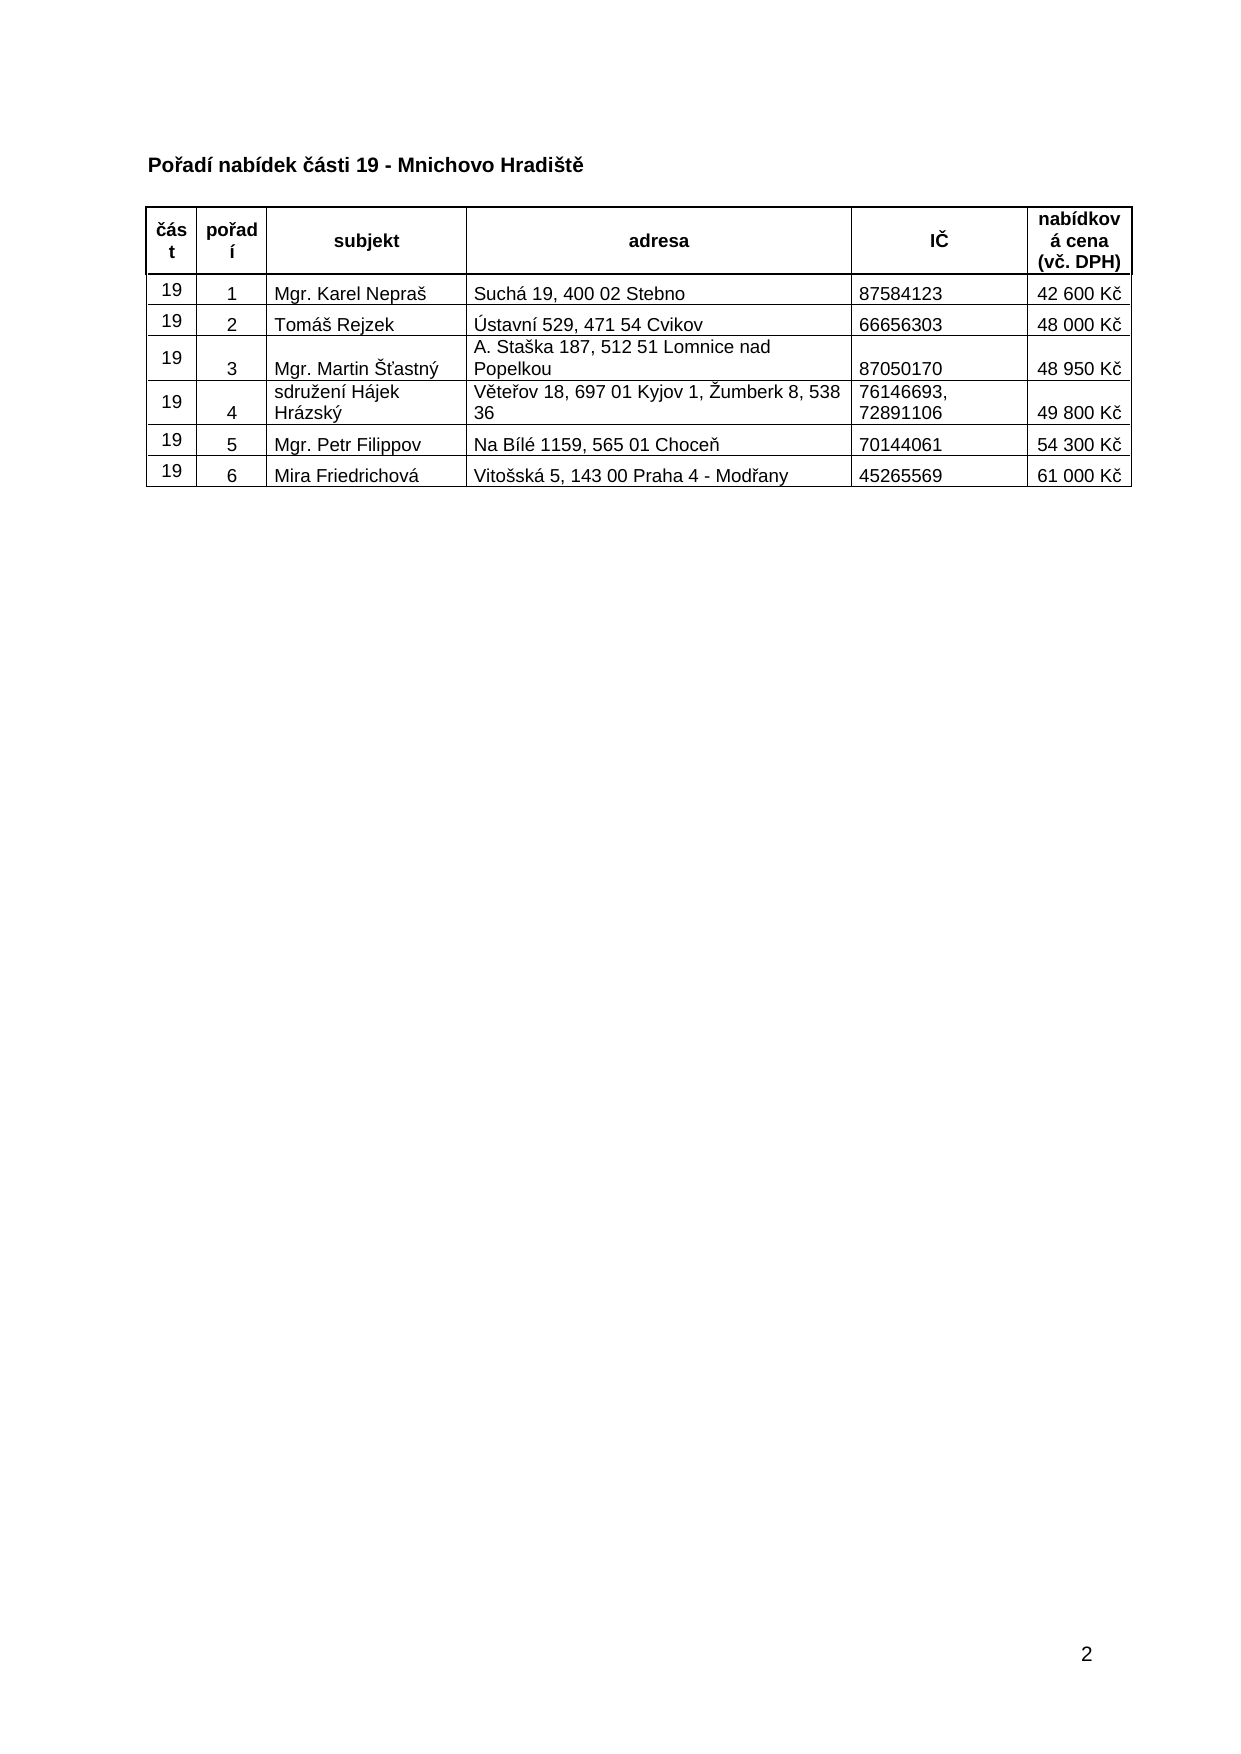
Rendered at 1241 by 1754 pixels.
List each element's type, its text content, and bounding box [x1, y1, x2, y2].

table_cell Věteřov 18, 697 01 Kyjov 1, Žumberk 8, 538 36 [467, 381, 851, 424]
table_cell 19 [147, 425, 196, 455]
table_cell 87584123 [852, 275, 1027, 304]
table_cell Mgr. Karel Nepraš [267, 275, 466, 304]
table_cell 76146693, 72891106 [852, 381, 1027, 424]
table_cell 5 [197, 425, 266, 455]
table_cell Tomáš Rejzek [267, 305, 466, 335]
table_cell 61 000 Kč [1028, 455, 1131, 486]
text Pořadí nabídek části 19 - Mnichovo Hradiště [148, 148, 1092, 177]
table_cell 19 [147, 456, 196, 486]
table_cell Na Bílé 1159, 565 01 Choceň [467, 425, 851, 455]
table_cell 19 [147, 274, 196, 304]
table_cell 87050170 [852, 336, 1027, 379]
table_cell A. Staška 187, 512 51 Lomnice nad Popelkou [467, 336, 851, 379]
table_header pořadí [197, 208, 266, 273]
table_header část [147, 208, 196, 273]
table_cell 42 600 Kč [1028, 273, 1131, 304]
table_cell 48 000 Kč [1028, 304, 1131, 335]
table_cell Mgr. Martin Šťastný [267, 336, 466, 379]
table_cell 19 [147, 336, 196, 379]
table_cell Vitošská 5, 143 00 Praha 4 - Modřany [467, 456, 851, 486]
table_cell Mira Friedrichová [267, 456, 466, 486]
table_cell 6 [197, 456, 266, 486]
table_cell 1 [197, 275, 266, 304]
table_cell 45265569 [852, 456, 1027, 486]
table_cell 19 [147, 381, 196, 424]
table_cell 66656303 [852, 305, 1027, 335]
table_cell 70144061 [852, 425, 1027, 455]
table_header nabídková cena (vč. DPH) [1028, 208, 1131, 273]
table_cell Ústavní 529, 471 54 Cvikov [467, 305, 851, 335]
table_header subjekt [267, 208, 466, 273]
table_cell sdružení Hájek Hrázský [267, 381, 466, 424]
table_cell 2 [197, 305, 266, 335]
table_cell 48 950 Kč [1028, 335, 1131, 379]
table_header IČ [852, 208, 1027, 273]
table_header adresa [467, 208, 851, 273]
table_cell 54 300 Kč [1028, 424, 1131, 455]
table_cell Mgr. Petr Filippov [267, 425, 466, 455]
table_cell 49 800 Kč [1028, 380, 1131, 424]
table_cell Suchá 19, 400 02 Stebno [467, 275, 851, 304]
table_cell 3 [197, 336, 266, 379]
table_cell 4 [197, 381, 266, 424]
table_cell 19 [147, 305, 196, 335]
